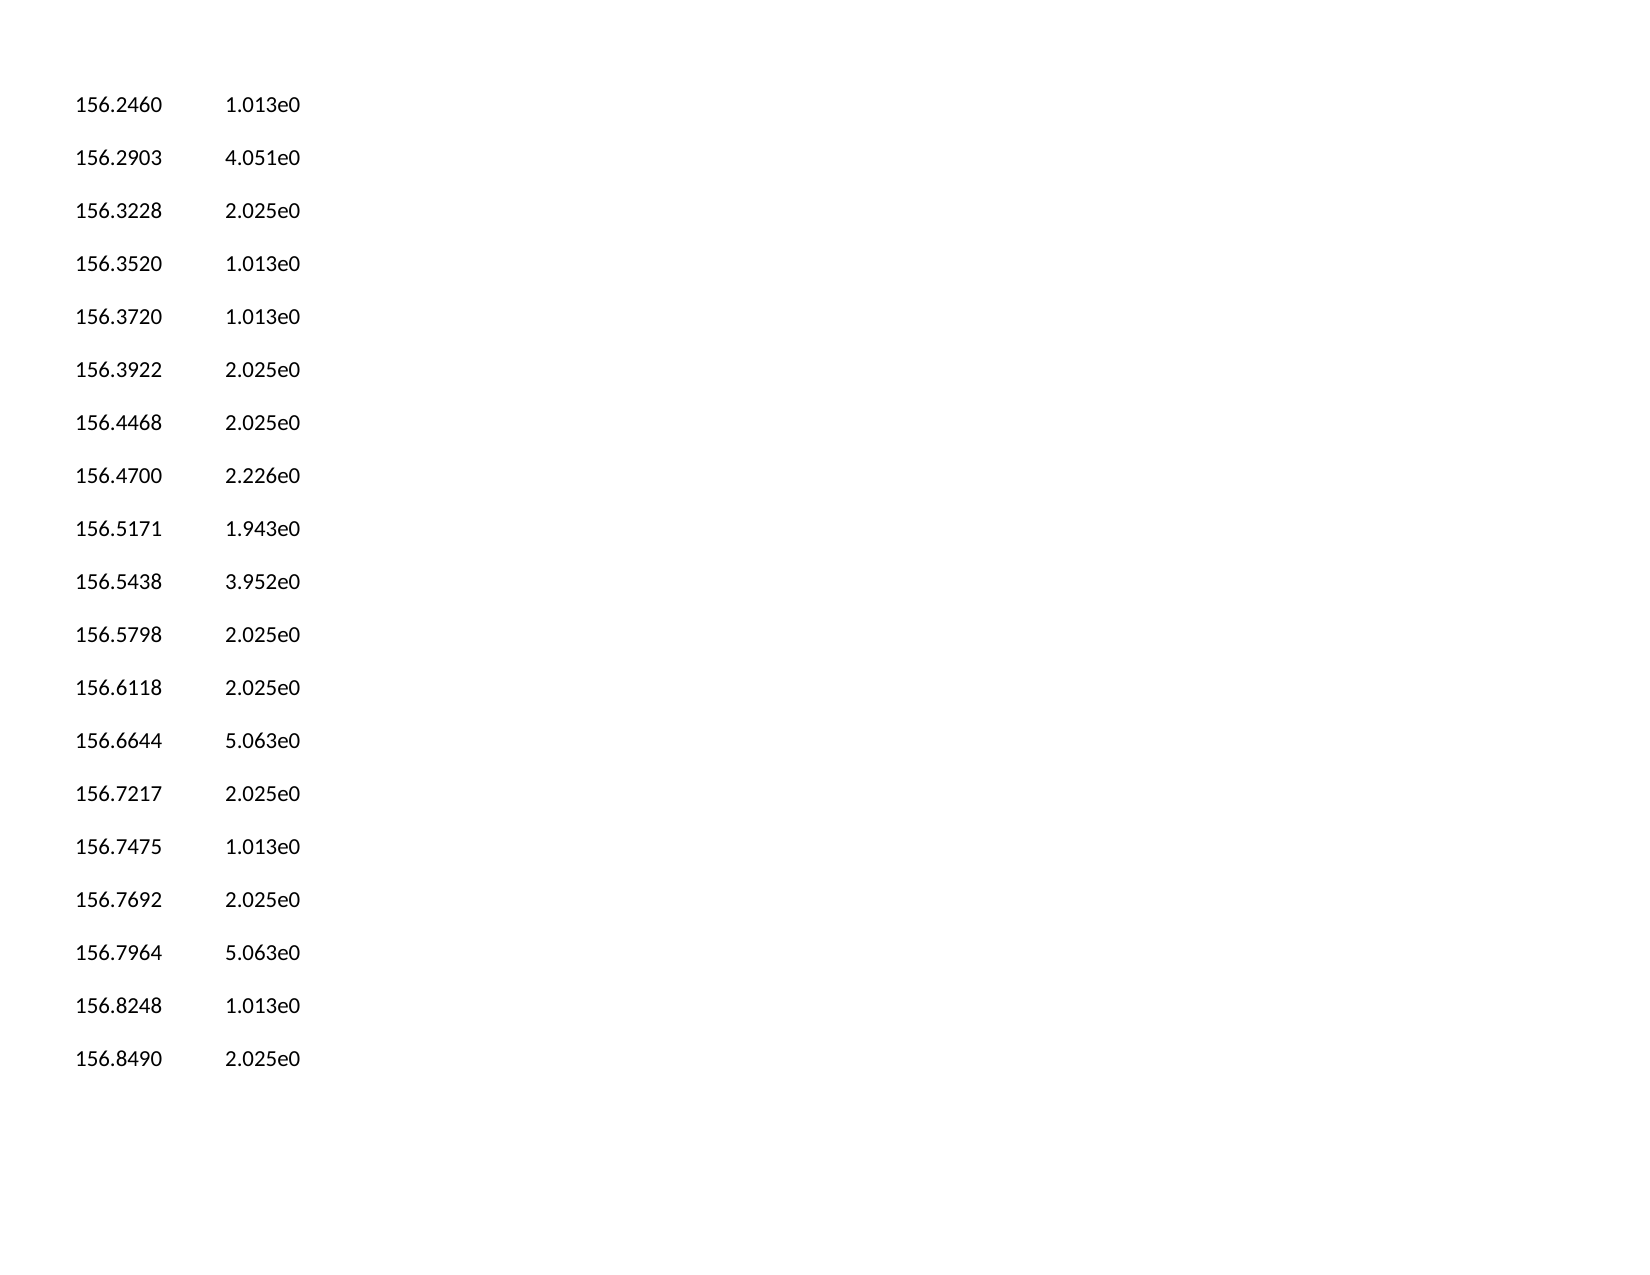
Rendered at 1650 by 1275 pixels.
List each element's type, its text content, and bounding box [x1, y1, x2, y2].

text 156.7217 2.025e0 [75, 779, 1563, 807]
text 156.4700 2.226e0 [75, 461, 1563, 489]
text 156.3720 1.013e0 [75, 302, 1563, 330]
text 156.5798 2.025e0 [75, 620, 1563, 648]
text 156.4468 2.025e0 [75, 408, 1563, 436]
text 156.3228 2.025e0 [75, 196, 1563, 224]
text 156.5171 1.943e0 [75, 514, 1563, 542]
text 156.7692 2.025e0 [75, 885, 1563, 913]
text 156.2460 1.013e0 [75, 90, 1563, 118]
text 156.3922 2.025e0 [75, 355, 1563, 383]
text 156.7964 5.063e0 [75, 938, 1563, 966]
text 156.8490 2.025e0 [75, 1044, 1563, 1072]
text 156.8248 1.013e0 [75, 991, 1563, 1019]
text 156.6644 5.063e0 [75, 726, 1563, 754]
text 156.7475 1.013e0 [75, 832, 1563, 860]
text 156.6118 2.025e0 [75, 673, 1563, 701]
text 156.5438 3.952e0 [75, 567, 1563, 595]
text 156.3520 1.013e0 [75, 249, 1563, 277]
text 156.2903 4.051e0 [75, 143, 1563, 171]
